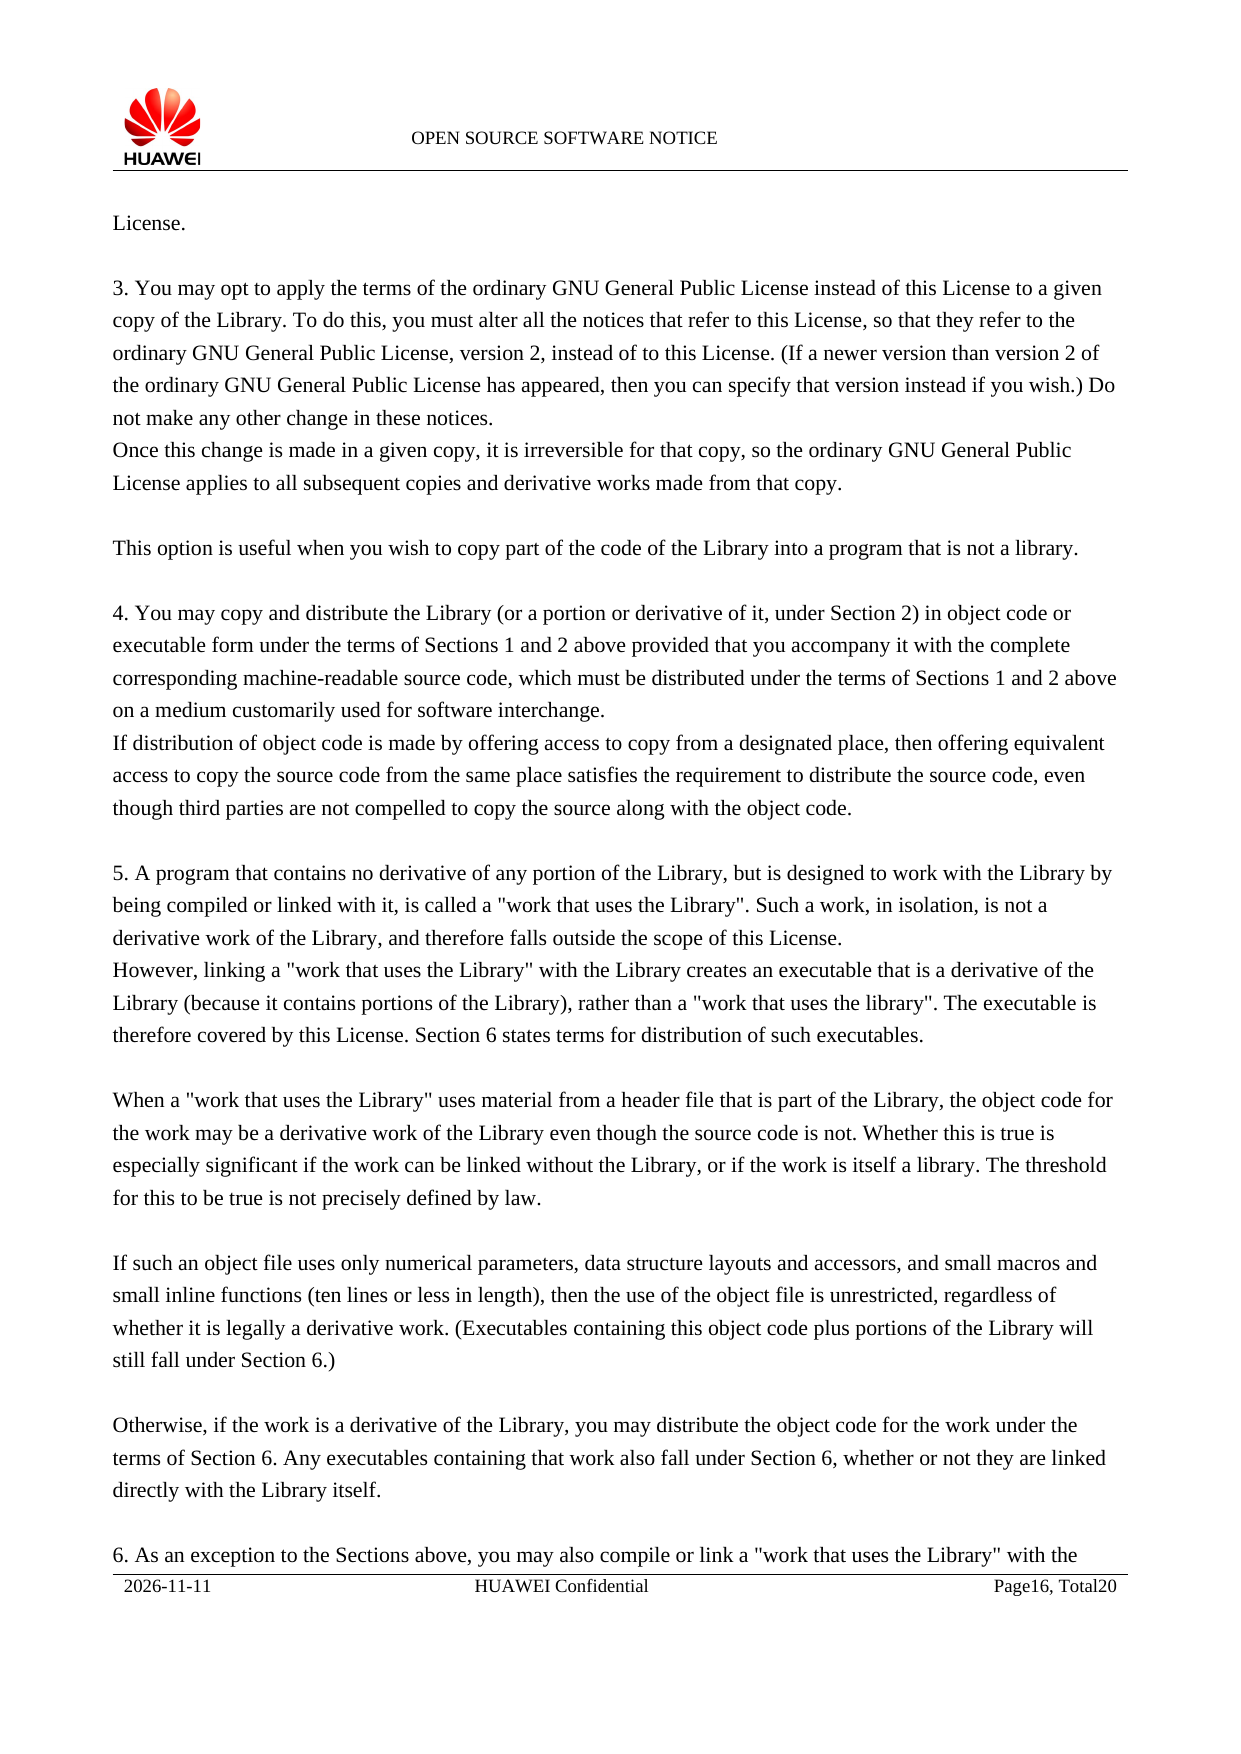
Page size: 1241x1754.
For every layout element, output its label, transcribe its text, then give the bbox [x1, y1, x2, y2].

picture [124, 88, 201, 165]
